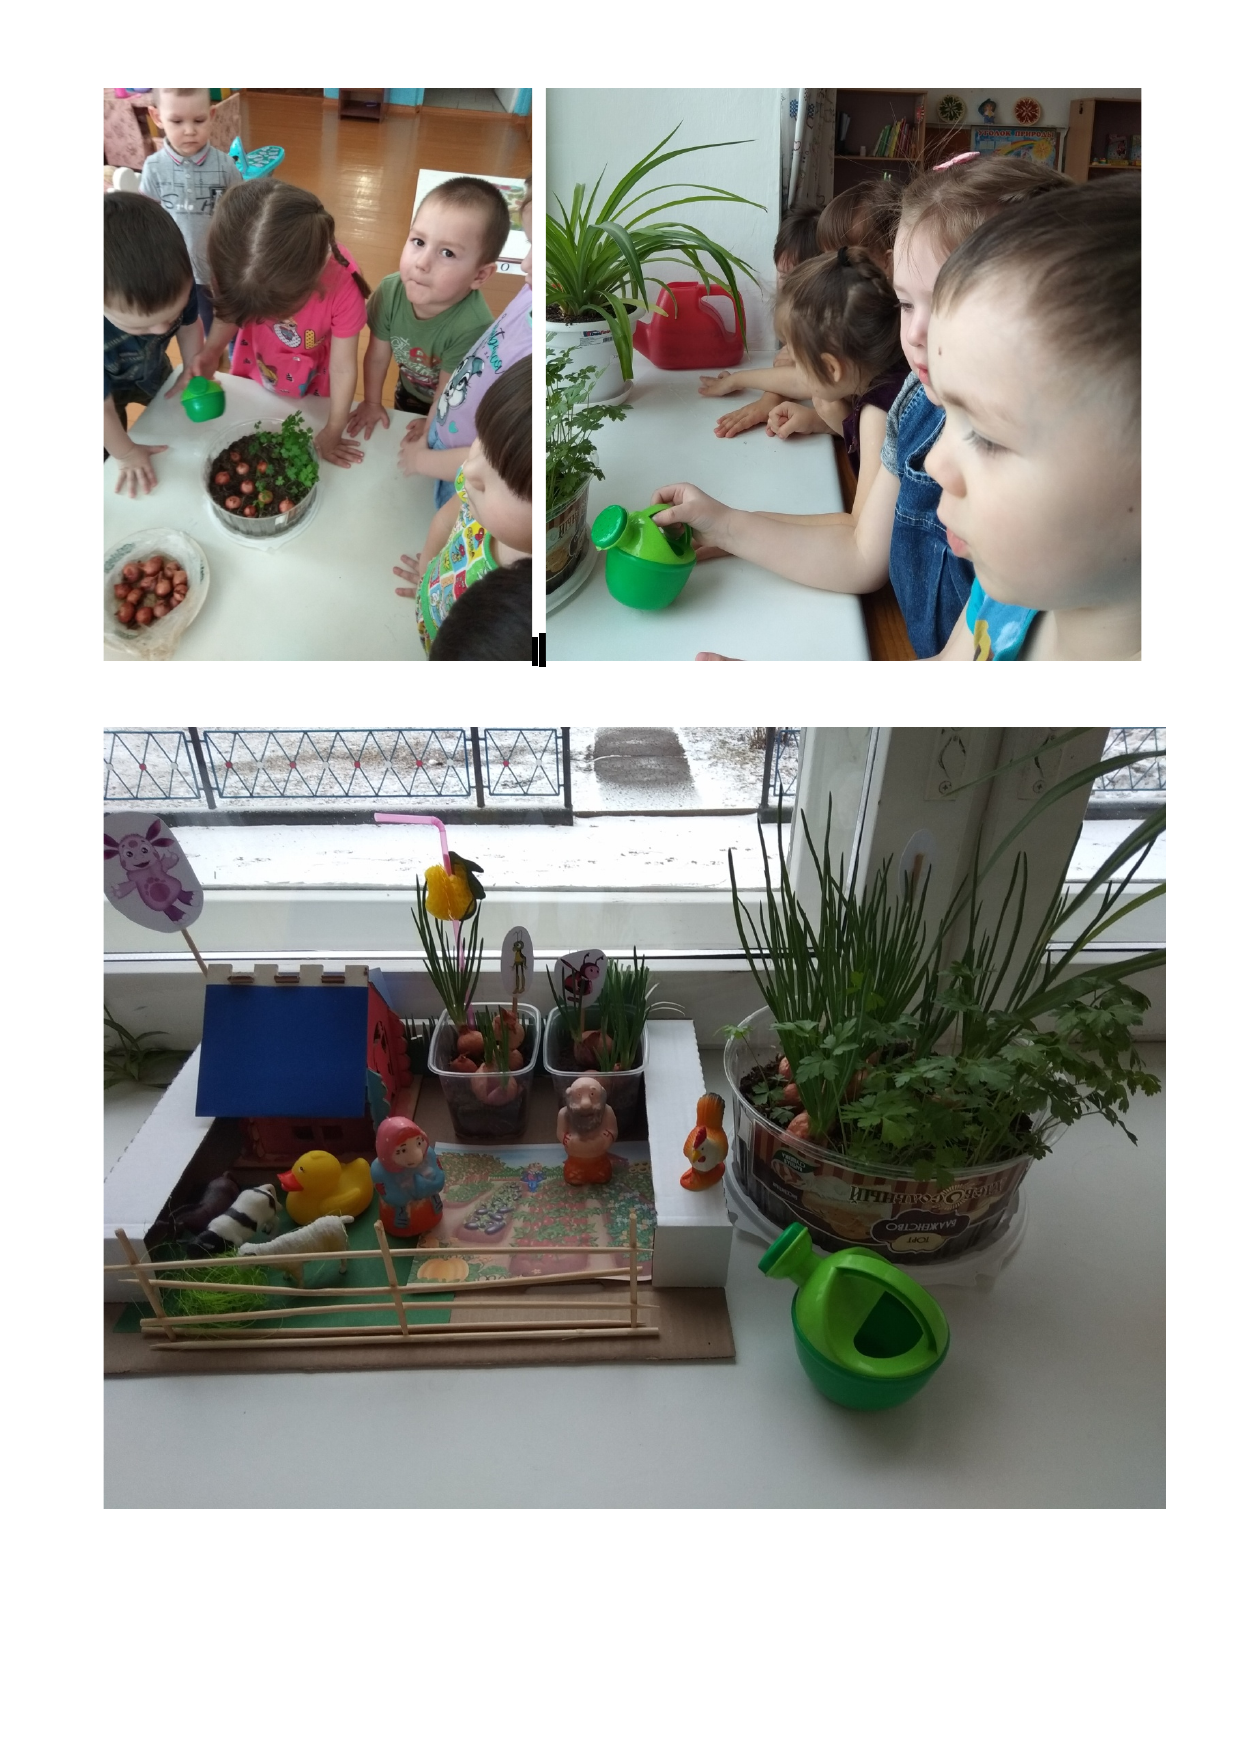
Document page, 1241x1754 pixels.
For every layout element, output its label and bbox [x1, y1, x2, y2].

picture [103, 727, 1166, 1509]
picture [103, 88, 533, 661]
picture [545, 88, 1142, 661]
